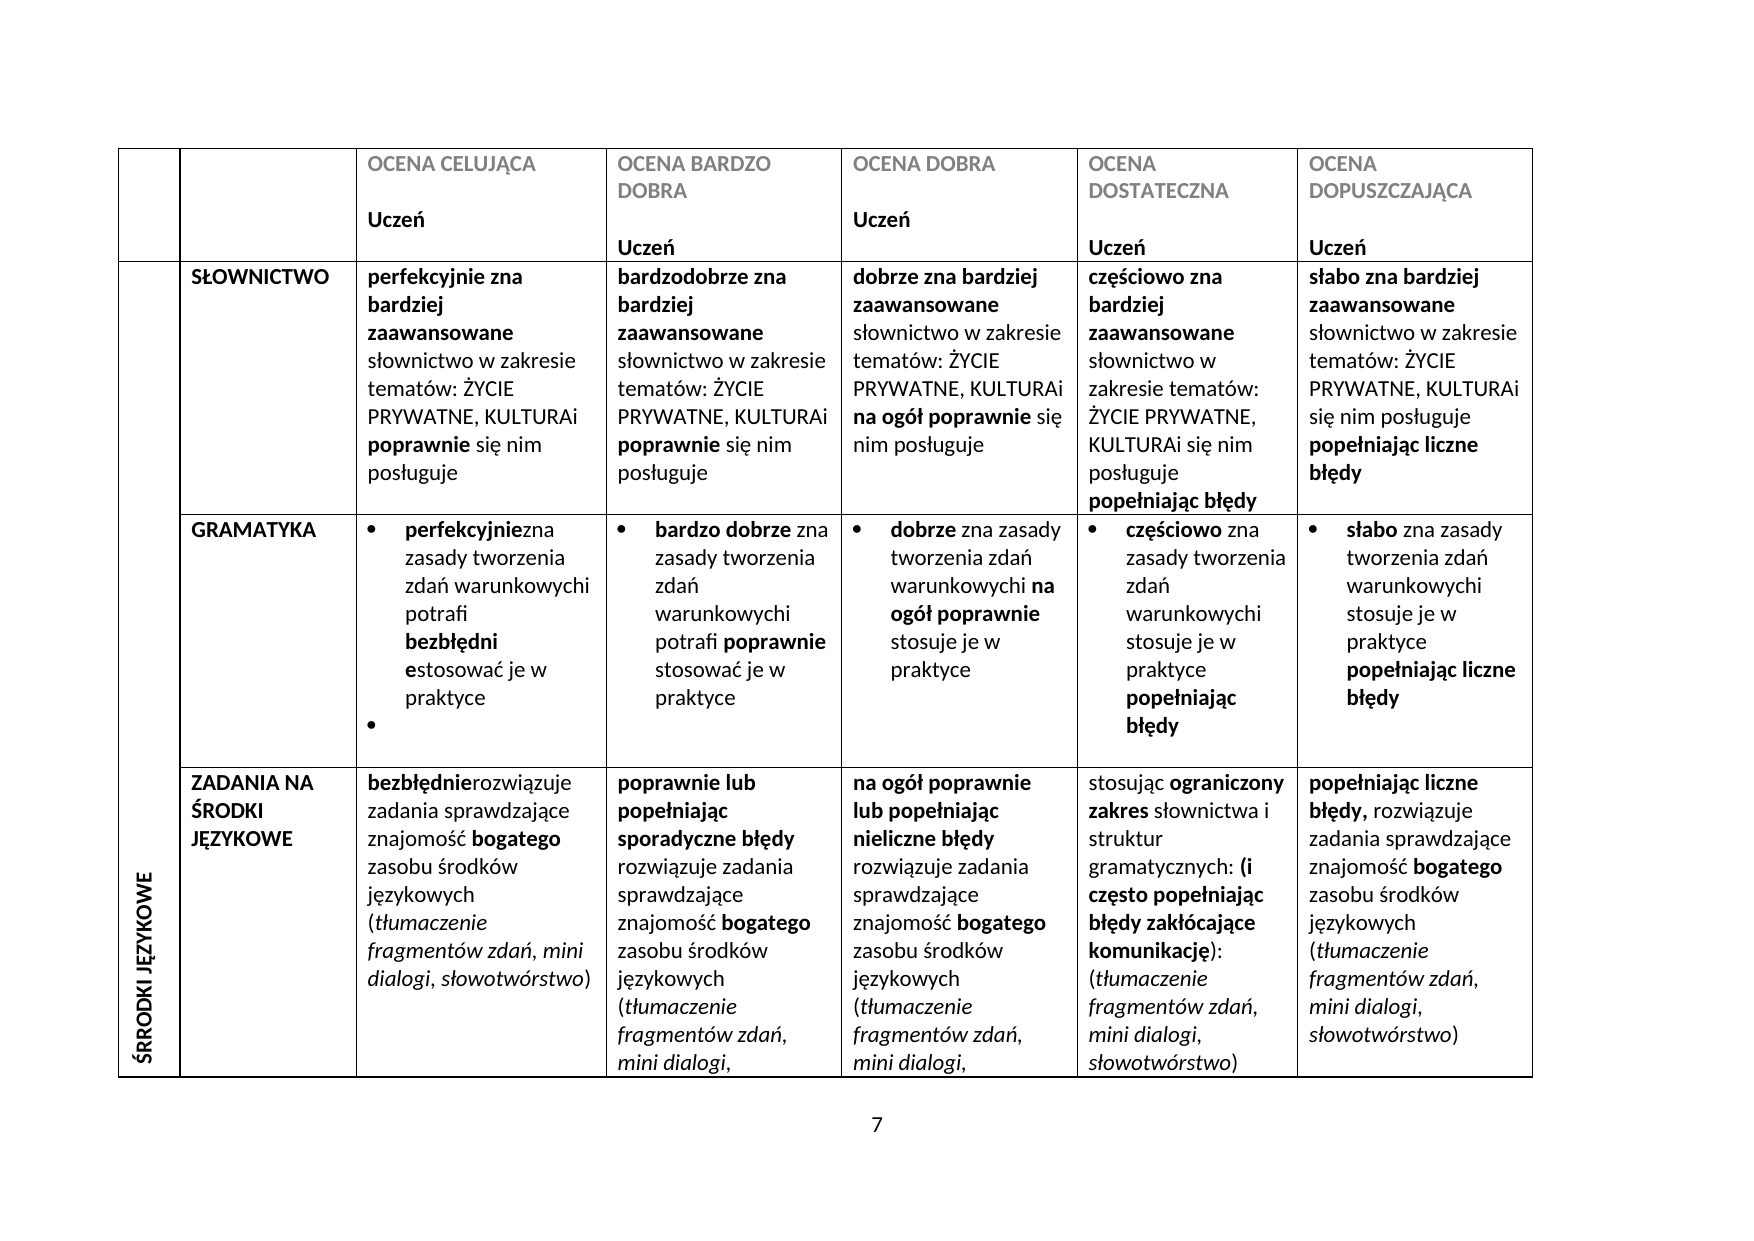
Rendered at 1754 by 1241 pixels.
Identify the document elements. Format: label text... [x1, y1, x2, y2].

table_cell GRAMATYKA [181, 515, 356, 767]
table_cell SŁOWNICTWO [181, 262, 356, 514]
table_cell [842, 768, 1077, 1076]
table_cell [357, 768, 606, 1076]
table_cell częściowo zna bardziej zaawansowane słownictwo w zakresie tematów: ŻYCIE PRYWATNE, KULTURAi się nim posługuje popełniając błędy [1078, 262, 1297, 514]
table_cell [1298, 768, 1532, 1076]
table_cell bardzodobrze zna bardziej zaawansowane słownictwo w zakresie tematów: ŻYCIE PRYWATNE, KULTURAi poprawnie się nim posługuje [607, 262, 841, 514]
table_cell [1078, 768, 1297, 1076]
table_cell OCENA DOSTATECZNA Uczeń [1078, 149, 1297, 261]
table_cell bardzo dobrze zna zasady tworzenia zdań warunkowychi potrafi poprawnie stosować je w praktyce [607, 515, 841, 767]
table_cell słabo zna bardziej zaawansowane słownictwo w zakresie tematów: ŻYCIE PRYWATNE, KULTURAi się nim posługuje popełniając liczne błędy [1298, 262, 1532, 514]
table_cell częściowo zna zasady tworzenia zdań warunkowychi stosuje je w praktyce popełniając błędy [1078, 515, 1297, 767]
table_cell OCENA DOPUSZCZAJĄCA Uczeń [1298, 149, 1532, 261]
table_cell perfekcyjnie zna bardziej zaawansowane słownictwo w zakresie tematów: ŻYCIE PRYWATNE, KULTURAi poprawnie się nim posługuje [357, 262, 606, 514]
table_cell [607, 768, 841, 1076]
table_cell [119, 149, 179, 261]
table_cell ŚRRODKI JĘZYKOWE [119, 262, 179, 1076]
table_cell słabo zna zasady tworzenia zdań warunkowychi stosuje je w praktyce popełniając liczne błędy [1298, 515, 1532, 767]
table_cell dobrze zna zasady tworzenia zdań warunkowychi na ogół poprawnie stosuje je w praktyce [842, 515, 1077, 767]
table_cell OCENA BARDZO DOBRA Uczeń [607, 149, 841, 261]
table_cell OCENA DOBRA Uczeń [842, 149, 1077, 261]
table_cell perfekcyjniezna zasady tworzenia zdań warunkowychi potrafi bezbłędniestosować je w praktyce [357, 515, 606, 767]
table_cell OCENA CELUJĄCA Uczeń [357, 149, 606, 261]
table_cell dobrze zna bardziej zaawansowane słownictwo w zakresie tematów: ŻYCIE PRYWATNE, KULTURAi na ogół poprawnie się nim posługuje [842, 262, 1077, 514]
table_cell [181, 768, 356, 1076]
table_cell [181, 149, 356, 261]
